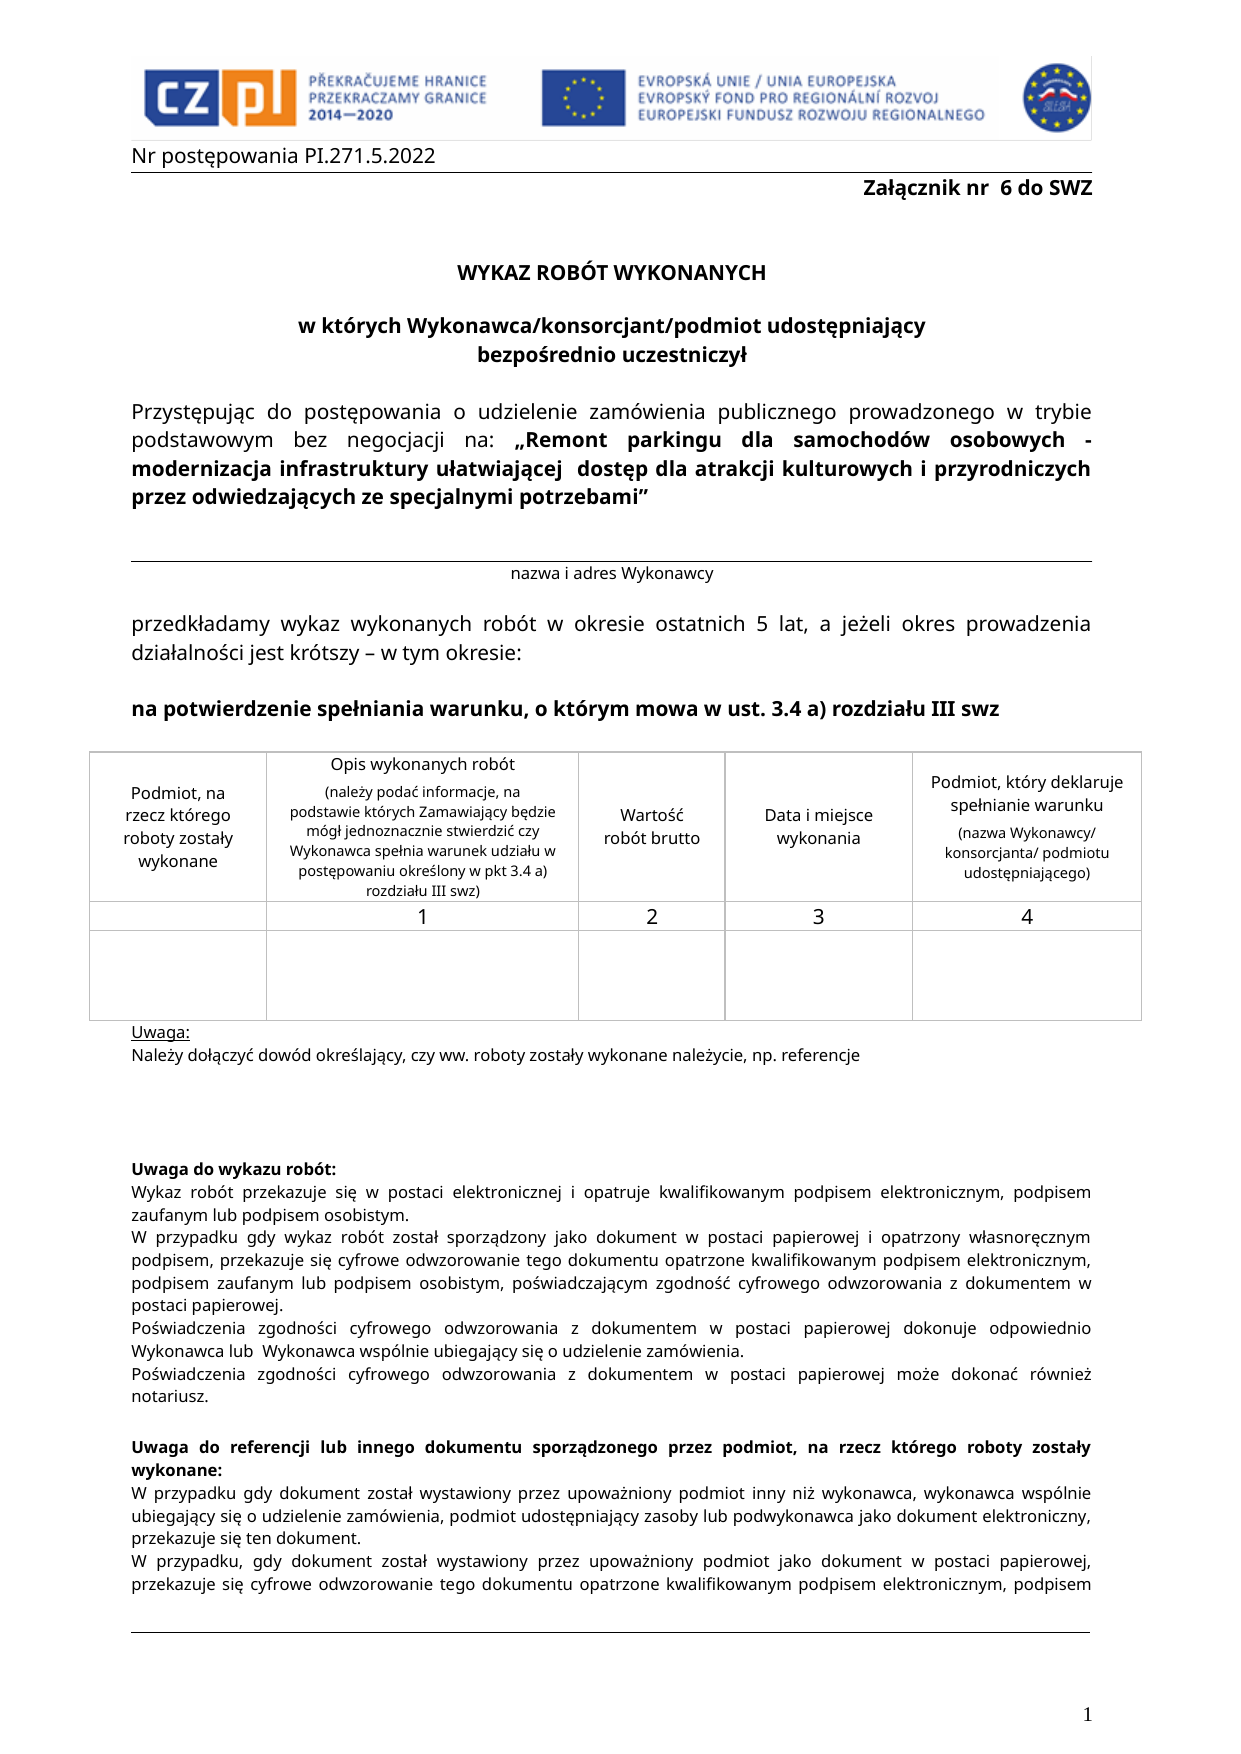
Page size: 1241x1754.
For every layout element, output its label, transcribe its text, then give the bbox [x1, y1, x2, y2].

table_header Data i miejsce wykonania [726, 753, 912, 901]
table_cell [579, 931, 724, 1019]
list Poświadczenia zgodności cyfrowego odwzorowania z dokumentem w postaci papierowej dokonuje odpowiednio Wykonawca lub Wykonawca wspólnie ubiegający się o udzielenie zamówienia. [131, 1317, 1092, 1362]
table_cell 2 [579, 902, 724, 930]
table_cell 3 [726, 902, 912, 930]
list W przypadku gdy wykaz robót został sporządzony jako dokument w postaci papierowej i opatrzony własnoręcznym podpisem, przekazuje się cyfrowe odwzorowanie tego dokumentu opatrzone kwalifikowanym podpisem elektronicznym, podpisem zaufanym lub podpisem osobistym, poświadczającym zgodność cyfrowego odwzorowania z dokumentem w postaci papierowej. [131, 1226, 1092, 1317]
table_header Podmiot, który deklaruje spełnianie warunku (nazwa Wykonawcy/ konsorcjanta/ podmiotu udostępniającego) [913, 753, 1141, 901]
text w których Wykonawca/konsorcjant/podmiot udostępniający [131, 312, 1092, 340]
text WYKAZ ROBÓT WYKONANYCH [131, 258, 1092, 287]
table_cell [726, 931, 912, 1019]
table_cell [90, 902, 266, 930]
text Uwaga do referencji lub innego dokumentu sporządzonego przez podmiot, na rzecz którego roboty zostały wykonane: [131, 1436, 1092, 1481]
text Należy dołączyć dowód określający, czy ww. roboty zostały wykonane należycie, np. referencje [131, 1043, 1092, 1066]
table_cell 4 [913, 902, 1141, 930]
list W przypadku gdy dokument został wystawiony przez upoważniony podmiot inny niż wykonawca, wykonawca wspólnie ubiegający się o udzielenie zamówienia, podmiot udostępniający zasoby lub podwykonawca jako dokument elektroniczny, przekazuje się ten dokument. [131, 1481, 1092, 1549]
table_header Wartość robót brutto [579, 753, 724, 901]
table_header Podmiot, na rzecz którego roboty zostały wykonane [90, 753, 266, 901]
text Uwaga: [131, 1021, 1092, 1043]
picture [131, 56, 1093, 142]
table_cell 1 [267, 902, 578, 930]
table_cell [90, 931, 266, 1019]
list Poświadczenia zgodności cyfrowego odwzorowania z dokumentem w postaci papierowej może dokonać również notariusz. [131, 1362, 1092, 1408]
text Załącznik nr 6 do SWZ [131, 173, 1092, 201]
text bezpośrednio uczestniczył [131, 340, 1092, 368]
table_cell [913, 931, 1141, 1019]
text na potwierdzenie spełniania warunku, o którym mowa w ust. 3.4 a) rozdziału III swz [131, 694, 1092, 723]
text nazwa i adres Wykonawcy [131, 562, 1092, 584]
text przedkładamy wykaz wykonanych robót w okresie ostatnich 5 lat, a jeżeli okres prowadzenia działalności jest krótszy – w tym okresie: [131, 609, 1092, 666]
text Przystępując do postępowania o udzielenie zamówienia publicznego prowadzonego w trybie podstawowym bez negocjacji na: „Remont parkingu dla samochodów osobowych - modernizacja infrastruktury ułatwiającej dostęp dla atrakcji kulturowych i przyrodniczych przez odwiedzających ze specjalnymi potrzebami” [131, 397, 1092, 511]
table_header Opis wykonanych robót (należy podać informacje, na podstawie których Zamawiający będzie mógł jednoznacznie stwierdzić czy Wykonawca spełnia warunek udziału w postępowaniu określony w pkt 3.4 a) rozdziału III swz) [267, 753, 578, 901]
table_cell [267, 931, 578, 1019]
list Wykaz robót przekazuje się w postaci elektronicznej i opatruje kwalifikowanym podpisem elektronicznym, podpisem zaufanym lub podpisem osobistym. [131, 1181, 1092, 1226]
text Uwaga do wykazu robót: [131, 1153, 1092, 1181]
